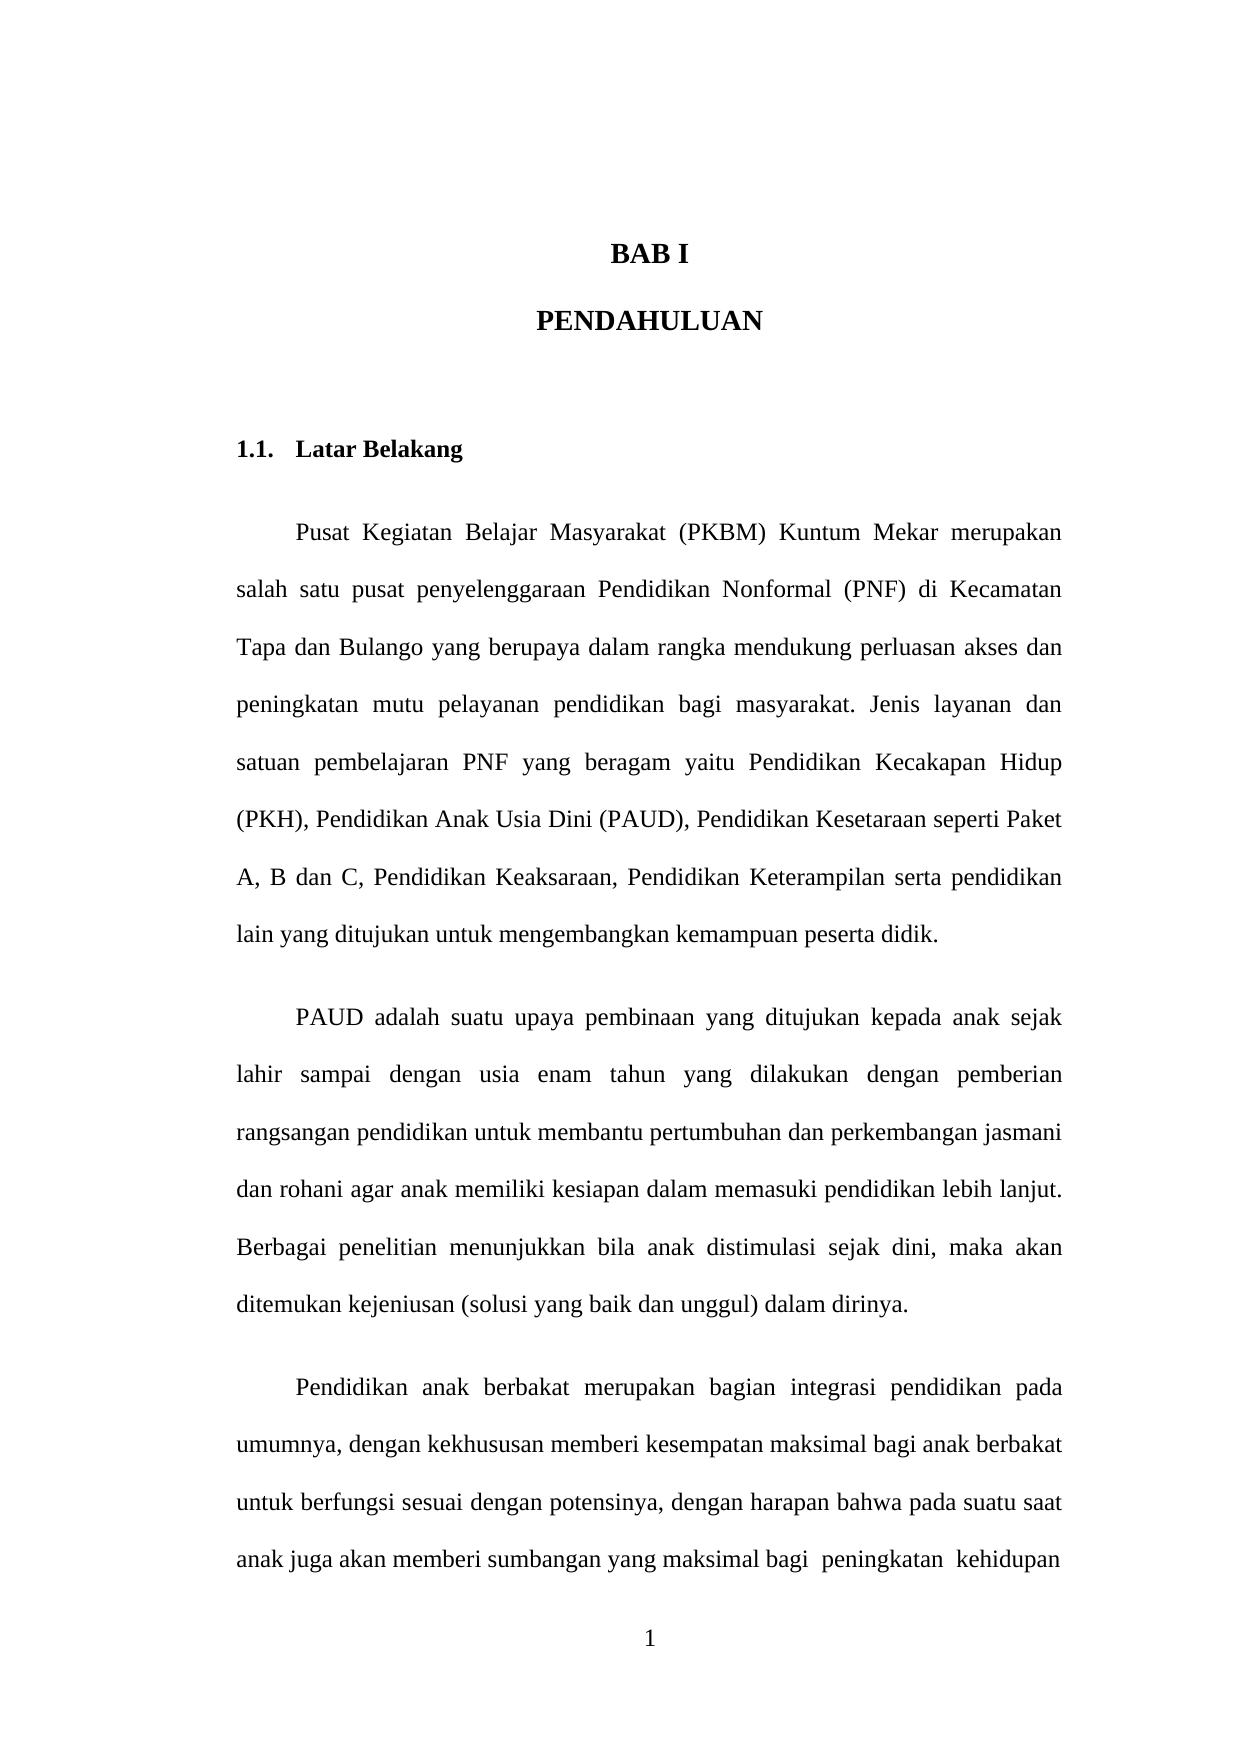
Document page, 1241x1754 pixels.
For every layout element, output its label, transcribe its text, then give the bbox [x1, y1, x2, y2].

text Pendidikan anak berbakat merupakan bagian integrasi pendidikan pada umumnya, dengan kekhususan memberi kesempatan maksimal bagi anak berbakat untuk berfungsi sesuai dengan potensinya, dengan harapan bahwa pada suatu saat anak juga akan memberi sumbangan yang maksimal bagi peningkatan kehidupan [236, 1372, 1063, 1573]
text PAUD adalah suatu upaya pembinaan yang ditujukan kepada anak sejak lahir sampai dengan usia enam tahun yang dilakukan dengan pemberian rangsangan pendidikan untuk membantu pertumbuhan dan perkembangan jasmani dan rohani agar anak memiliki kesiapan dalam memasuki pendidikan lebih lanjut. Berbagai penelitian menunjukkan bila anak distimulasi sejak dini, maka akan ditemukan kejeniusan (solusi yang baik dan unggul) dalam dirinya. [236, 1002, 1063, 1318]
text Pusat Kegiatan Belajar Masyarakat (PKBM) Kuntum Mekar merupakan salah satu pusat penyelenggaraan Pendidikan Nonformal (PNF) di Kecamatan Tapa dan Bulango yang berupaya dalam rangka mendukung perluasan akses dan peningkatan mutu pelayanan pendidikan bagi masyarakat. Jenis layanan dan satuan pembelajaran PNF yang beragam yaitu Pendidikan Kecakapan Hidup (PKH), Pendidikan Anak Usia Dini (PAUD), Pendidikan Kesetaraan seperti Paket A, B dan C, Pendidikan Keaksaraan, Pendidikan Keterampilan serta pendidikan lain yang ditujukan untuk mengembangkan kemampuan peserta didik. [236, 517, 1063, 948]
list Latar Belakang [236, 434, 1063, 463]
text BAB I [236, 236, 1063, 270]
text PENDAHULUAN [236, 303, 1063, 337]
